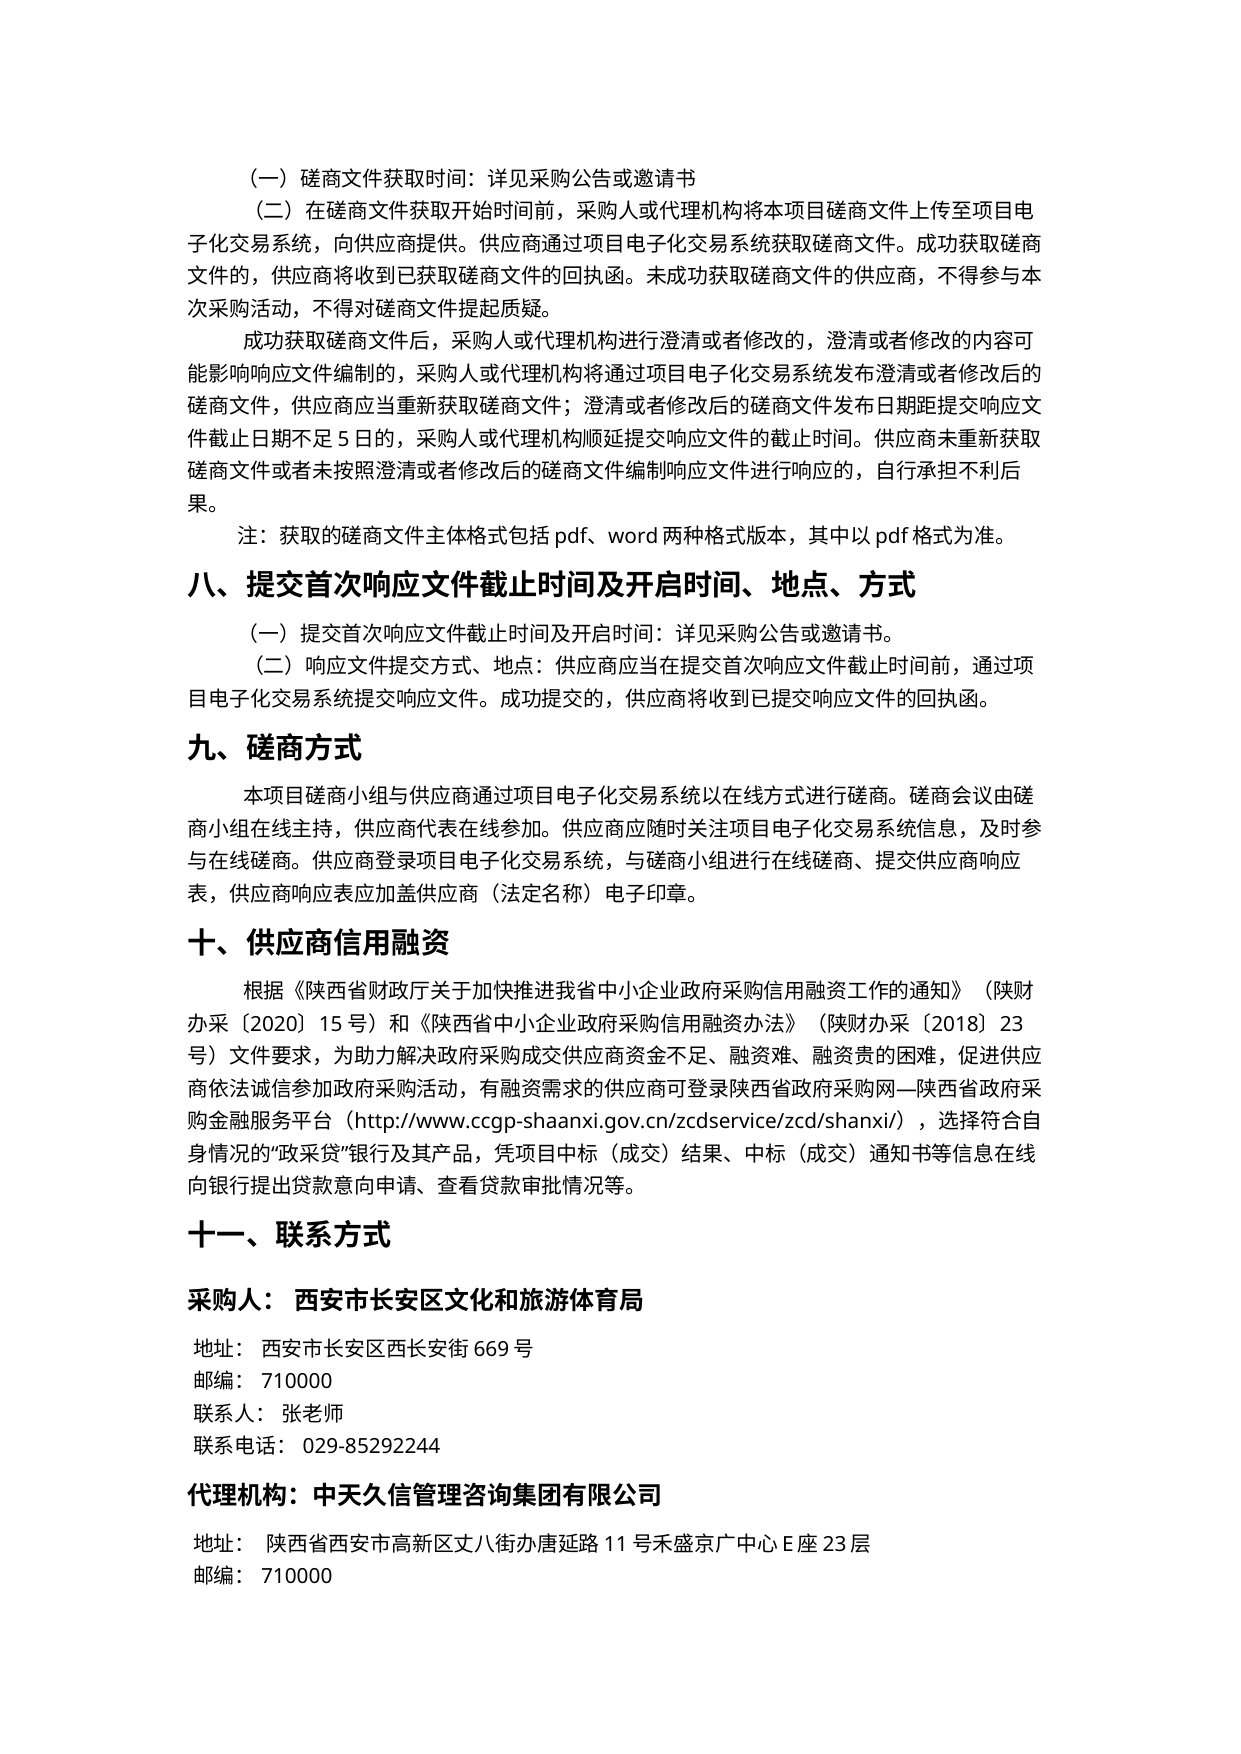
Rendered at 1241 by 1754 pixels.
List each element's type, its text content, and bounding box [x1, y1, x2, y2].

text 根据《陕西省财政厅关于加快推进我省中小企业政府采购信用融资工作的通知》（陕财办采〔2020〕15 号）和《陕西省中小企业政府采购信用融资办法》（陕财办采〔2018〕23 号）文件要求，为助力解决政府采购成交供应商资金不足、融资难、融资贵的困难，促进供应商依法诚信参加政府采购活动，有融资需求的供应商可登录陕西省政府采购网—陕西省政府采购金融服务平台（http://www.ccgp-shaanxi.gov.cn/zcdservice/zcd/shanxi/），选择符合自身情况的“政采贷”银行及其产品，凭项目中标（成交）结果、中标（成交）通知书等信息在线向银行提出贷款意向申请、查看贷款审批情况等。 [187, 974, 1053, 1202]
text 联系电话： 029-85292244 [187, 1429, 1053, 1462]
text （一）提交首次响应文件截止时间及开启时间：详见采购公告或邀请书。 [187, 617, 1053, 649]
text 邮编： 710000 [187, 1559, 1053, 1592]
text 邮编： 710000 [187, 1364, 1053, 1397]
text 十一、联系方式 [187, 1202, 1053, 1267]
text （二）在磋商文件获取开始时间前，采购人或代理机构将本项目磋商文件上传至项目电子化交易系统，向供应商提供。供应商通过项目电子化交易系统获取磋商文件。成功获取磋商文件的，供应商将收到已获取磋商文件的回执函。未成功获取磋商文件的供应商，不得参与本次采购活动，不得对磋商文件提起质疑。 [187, 194, 1053, 324]
text 本项目磋商小组与供应商通过项目电子化交易系统以在线方式进行磋商。磋商会议由磋商小组在线主持，供应商代表在线参加。供应商应随时关注项目电子化交易系统信息，及时参与在线磋商。供应商登录项目电子化交易系统，与磋商小组进行在线磋商、提交供应商响应表，供应商响应表应加盖供应商（法定名称）电子印章。 [187, 779, 1053, 909]
text （一）磋商文件获取时间：详见采购公告或邀请书 [187, 162, 1053, 194]
text 联系人： 张老师 [187, 1397, 1053, 1429]
text 成功获取磋商文件后，采购人或代理机构进行澄清或者修改的，澄清或者修改的内容可能影响响应文件编制的，采购人或代理机构将通过项目电子化交易系统发布澄清或者修改后的磋商文件，供应商应当重新获取磋商文件；澄清或者修改后的磋商文件发布日期距提交响应文件截止日期不足5日的，采购人或代理机构顺延提交响应文件的截止时间。供应商未重新获取磋商文件或者未按照澄清或者修改后的磋商文件编制响应文件进行响应的，自行承担不利后果。 [187, 324, 1053, 519]
text 采购人： 西安市长安区文化和旅游体育局 [187, 1267, 1053, 1332]
text 地址： 西安市长安区西长安街669号 [187, 1332, 1053, 1364]
text 八、提交首次响应文件截止时间及开启时间、地点、方式 [187, 552, 1053, 617]
text 代理机构：中天久信管理咨询集团有限公司 [187, 1462, 1053, 1527]
text 地址： 陕西省西安市高新区丈八街办唐延路11号禾盛京广中心E座23层 [187, 1527, 1053, 1559]
text 十、供应商信用融资 [187, 909, 1053, 974]
text 九、磋商方式 [187, 714, 1053, 779]
text （二）响应文件提交方式、地点：供应商应当在提交首次响应文件截止时间前，通过项目电子化交易系统提交响应文件。成功提交的，供应商将收到已提交响应文件的回执函。 [187, 649, 1053, 714]
text 注：获取的磋商文件主体格式包括pdf、word两种格式版本，其中以pdf格式为准。 [187, 519, 1053, 552]
